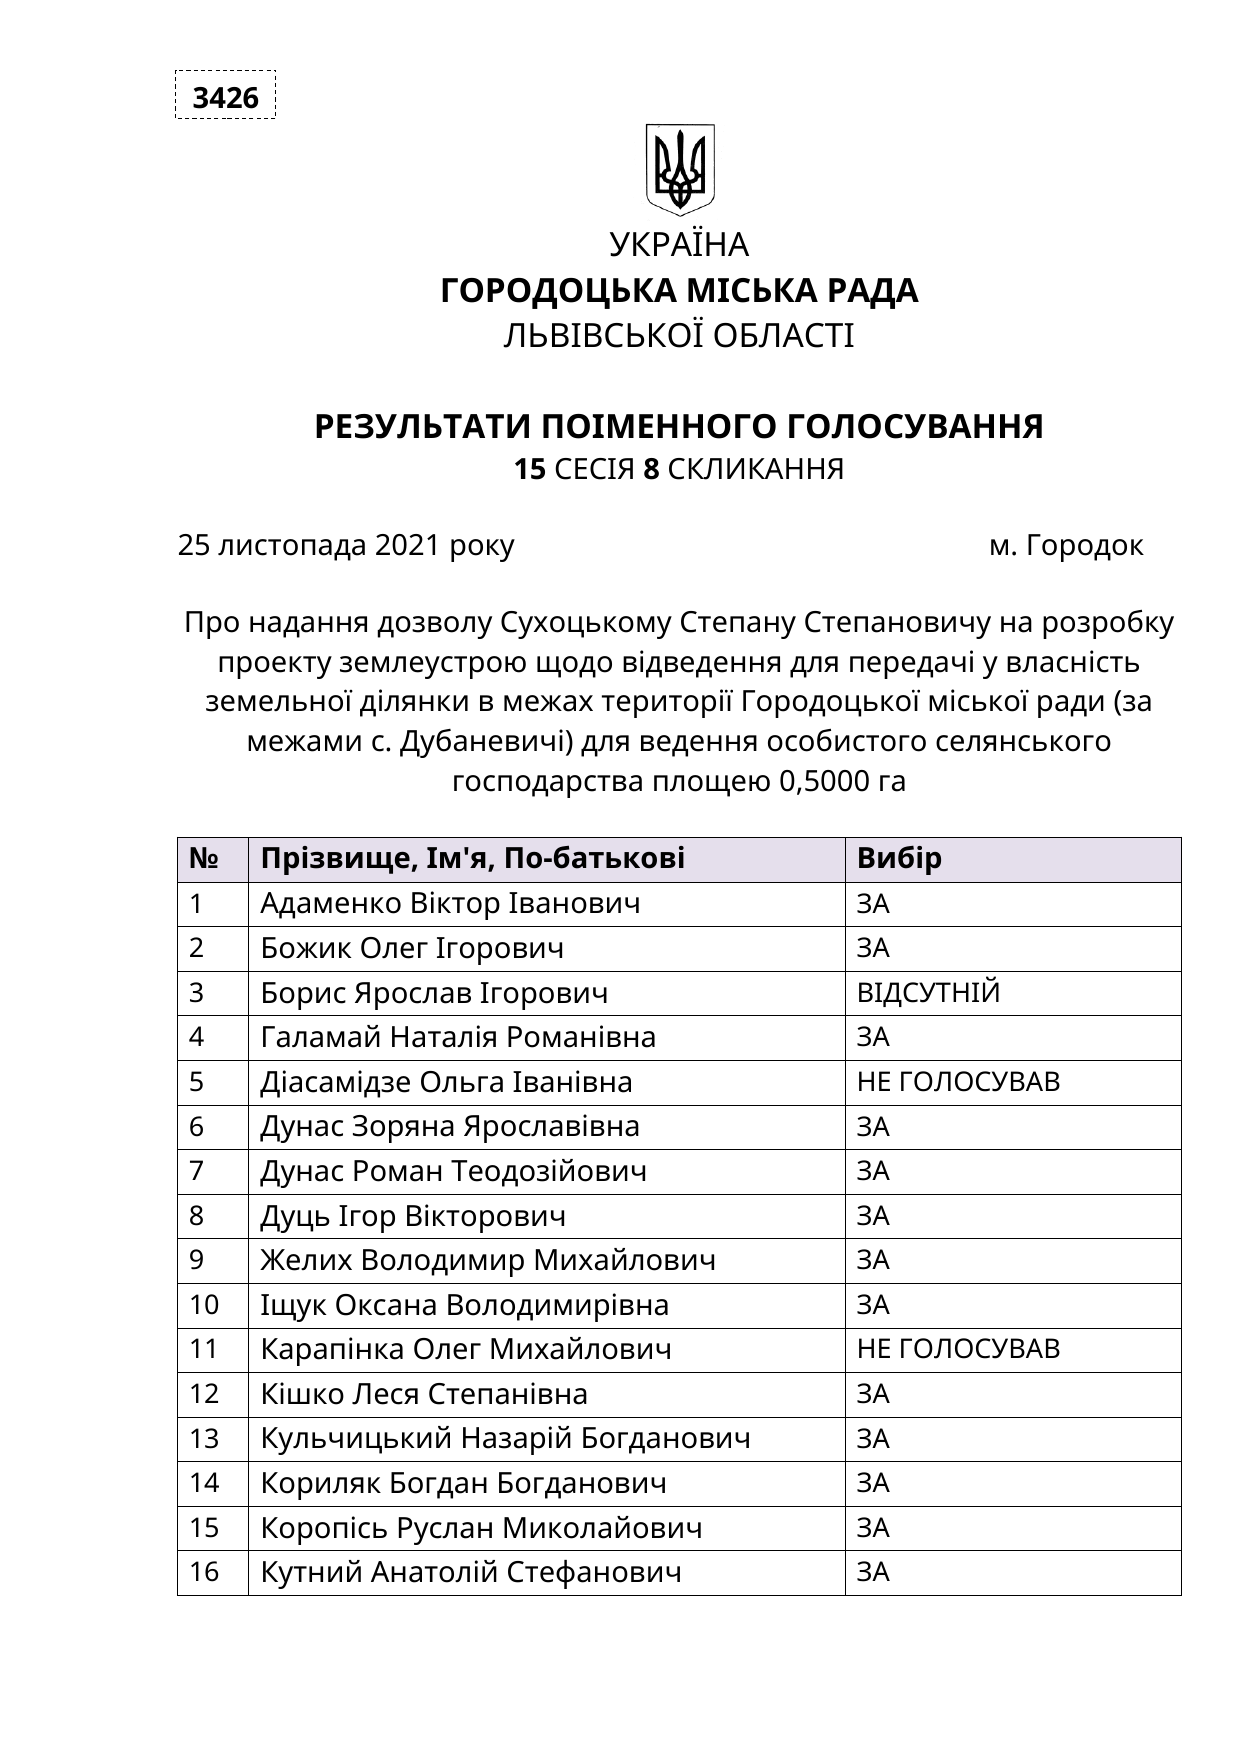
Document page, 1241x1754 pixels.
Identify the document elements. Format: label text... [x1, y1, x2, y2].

table_cell НЕ ГОЛОСУВАВ [846, 1329, 1181, 1372]
table_cell 10 [178, 1284, 248, 1327]
table_cell 5 [178, 1061, 248, 1104]
table_header Прізвище, Ім'я, По-батькові [249, 838, 845, 882]
table_cell 13 [178, 1418, 248, 1461]
table_cell Кішко Леся Степанівна [249, 1373, 845, 1417]
table_cell 12 [178, 1373, 248, 1417]
table_header № [178, 838, 248, 882]
text РЕЗУЛЬТАТИ ПОІМЕННОГО ГОЛОСУВАННЯ [177, 403, 1181, 448]
table_cell ЗА [846, 1150, 1181, 1194]
table_cell ВІДСУТНІЙ [846, 972, 1181, 1015]
table_cell ЗА [846, 1373, 1181, 1417]
table_header Вибір [846, 838, 1181, 882]
table_cell ЗА [846, 1195, 1181, 1238]
table_cell ЗА [846, 1106, 1181, 1149]
table_cell 8 [178, 1195, 248, 1238]
table_cell Коропісь Руслан Миколайович [249, 1507, 845, 1550]
table_cell 14 [178, 1462, 248, 1506]
text ЛЬВІВСЬКОЇ ОБЛАСТІ [177, 312, 1181, 357]
table_cell Кориляк Богдан Богданович [249, 1462, 845, 1506]
text Про надання дозволу Сухоцькому Степану Степановичу на розробку проекту землеустрою щодо відведення для передачі у власність земельної ділянки в межах території Городоцької міської ради (за межами с. Дубаневичі) для ведення особистого селянського господарства площею 0,5000 га [177, 601, 1181, 800]
table_cell Адаменко Віктор Іванович [249, 883, 845, 926]
table_cell Божик Олег Ігорович [249, 927, 845, 971]
table_cell 2 [178, 927, 248, 971]
table_cell ЗА [846, 1551, 1181, 1595]
text УКРАЇНА [177, 221, 1181, 266]
table_cell 1 [178, 883, 248, 926]
table_cell ЗА [846, 1418, 1181, 1461]
table_cell Борис Ярослав Ігорович [249, 972, 845, 1015]
table_cell 6 [178, 1106, 248, 1149]
table_cell ЗА [846, 1016, 1181, 1060]
table_cell Желих Володимир Михайлович [249, 1239, 845, 1283]
text 25 листопада 2021 року м. Городок [177, 525, 1181, 564]
table_cell Дунас Зоряна Ярославівна [249, 1106, 845, 1149]
table_cell 3 [178, 972, 248, 1015]
table_cell Діасамідзе Ольга Іванівна [249, 1061, 845, 1104]
table_cell 4 [178, 1016, 248, 1060]
table_cell Кутний Анатолій Стефанович [249, 1551, 845, 1595]
table_cell Дуць Ігор Вікторович [249, 1195, 845, 1238]
table_cell 7 [178, 1150, 248, 1194]
table_cell ЗА [846, 1507, 1181, 1550]
text ГОРОДОЦЬКА МІСЬКА РАДА [177, 266, 1181, 312]
table_cell Галамай Наталія Романівна [249, 1016, 845, 1060]
table_cell ЗА [846, 1284, 1181, 1327]
table_cell НЕ ГОЛОСУВАВ [846, 1061, 1181, 1104]
table_cell ЗА [846, 883, 1181, 926]
table_cell 15 [178, 1507, 248, 1550]
table_cell 11 [178, 1329, 248, 1372]
table_cell 16 [178, 1551, 248, 1595]
table_cell Кульчицький Назарій Богданович [249, 1418, 845, 1461]
picture [633, 118, 726, 221]
table_cell ЗА [846, 1462, 1181, 1506]
text 15 СЕСІЯ 8 СКЛИКАННЯ [177, 448, 1181, 488]
table_cell Іщук Оксана Володимирівна [249, 1284, 845, 1327]
table_cell Карапінка Олег Михайлович [249, 1329, 845, 1372]
table_cell ЗА [846, 927, 1181, 971]
table_cell 9 [178, 1239, 248, 1283]
table_cell Дунас Роман Теодозійович [249, 1150, 845, 1194]
table_cell ЗА [846, 1239, 1181, 1283]
